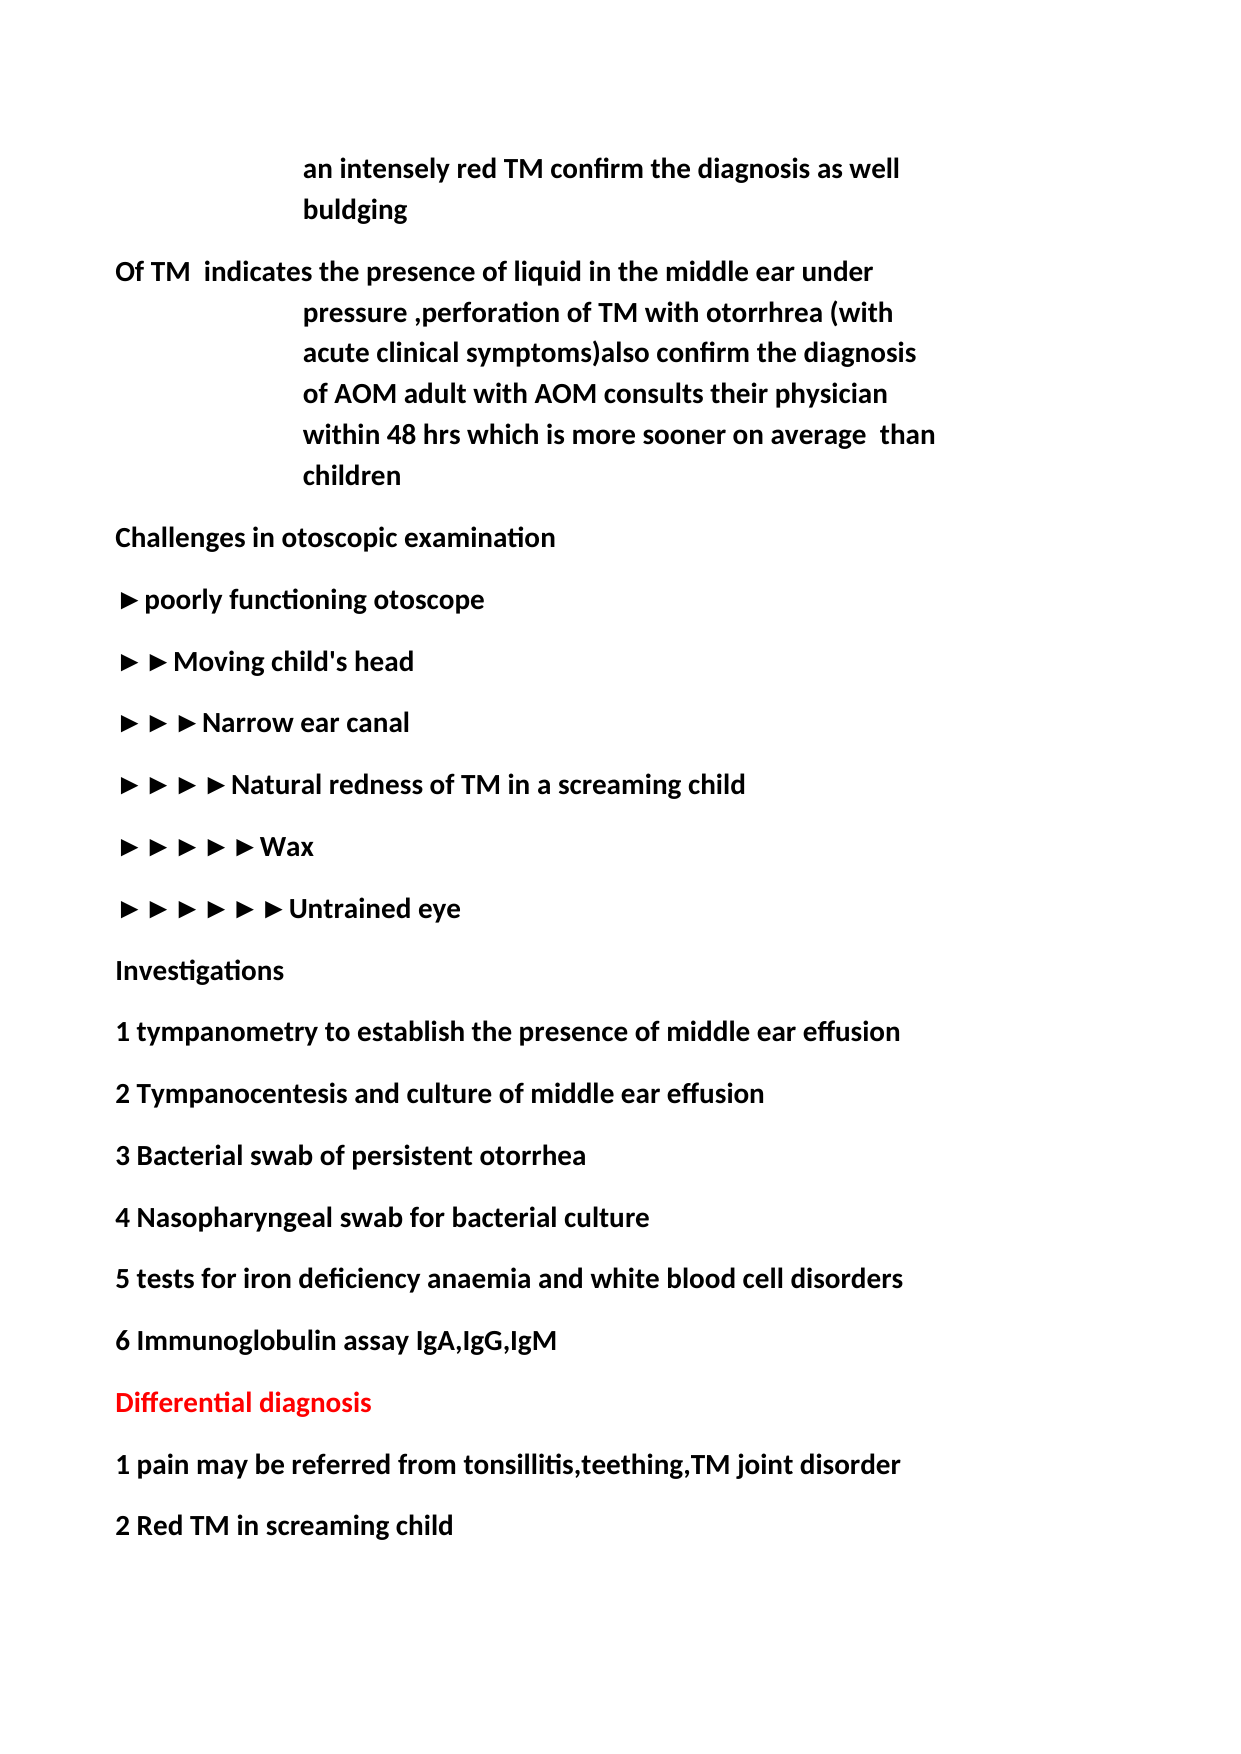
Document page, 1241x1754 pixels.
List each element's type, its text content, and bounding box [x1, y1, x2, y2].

text Of TM indicates the presence of liquid in the middle ear under pressure ,perforation of TM with otorrhrea (with acute clinical symptoms)also confirm the diagnosis of AOM adult with AOM consults their physician within 48 hrs which is more sooner on average than children [115, 253, 940, 493]
text ►poorly functioning otoscope [115, 581, 940, 617]
text 4 Nasopharyngeal swab for bacterial culture [115, 1199, 940, 1234]
text Differential diagnosis [115, 1384, 940, 1419]
text Investigations [115, 952, 940, 987]
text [115, 150, 940, 227]
text 6 Immunoglobulin assay IgA,IgG,IgM [115, 1322, 940, 1358]
text ►►►Narrow ear canal [115, 704, 940, 740]
text 3 Bacterial swab of persistent otorrhea [115, 1137, 940, 1172]
text ►►Moving child's head [115, 643, 940, 678]
text 2 Red TM in screaming child [115, 1507, 940, 1543]
text 5 tests for iron deficiency anaemia and white blood cell disorders [115, 1260, 940, 1296]
text 1 pain may be referred from tonsillitis,teething,TM joint disorder [115, 1446, 940, 1481]
text ►►►►►►Untrained eye [115, 890, 940, 925]
text Challenges in otoscopic examination [115, 519, 940, 555]
text ►►►►Natural redness of TM in a screaming child [115, 766, 940, 802]
text ►►►►►Wax [115, 828, 940, 864]
text 1 tympanometry to establish the presence of middle ear effusion [115, 1013, 940, 1049]
text 2 Tympanocentesis and culture of middle ear effusion [115, 1075, 940, 1111]
